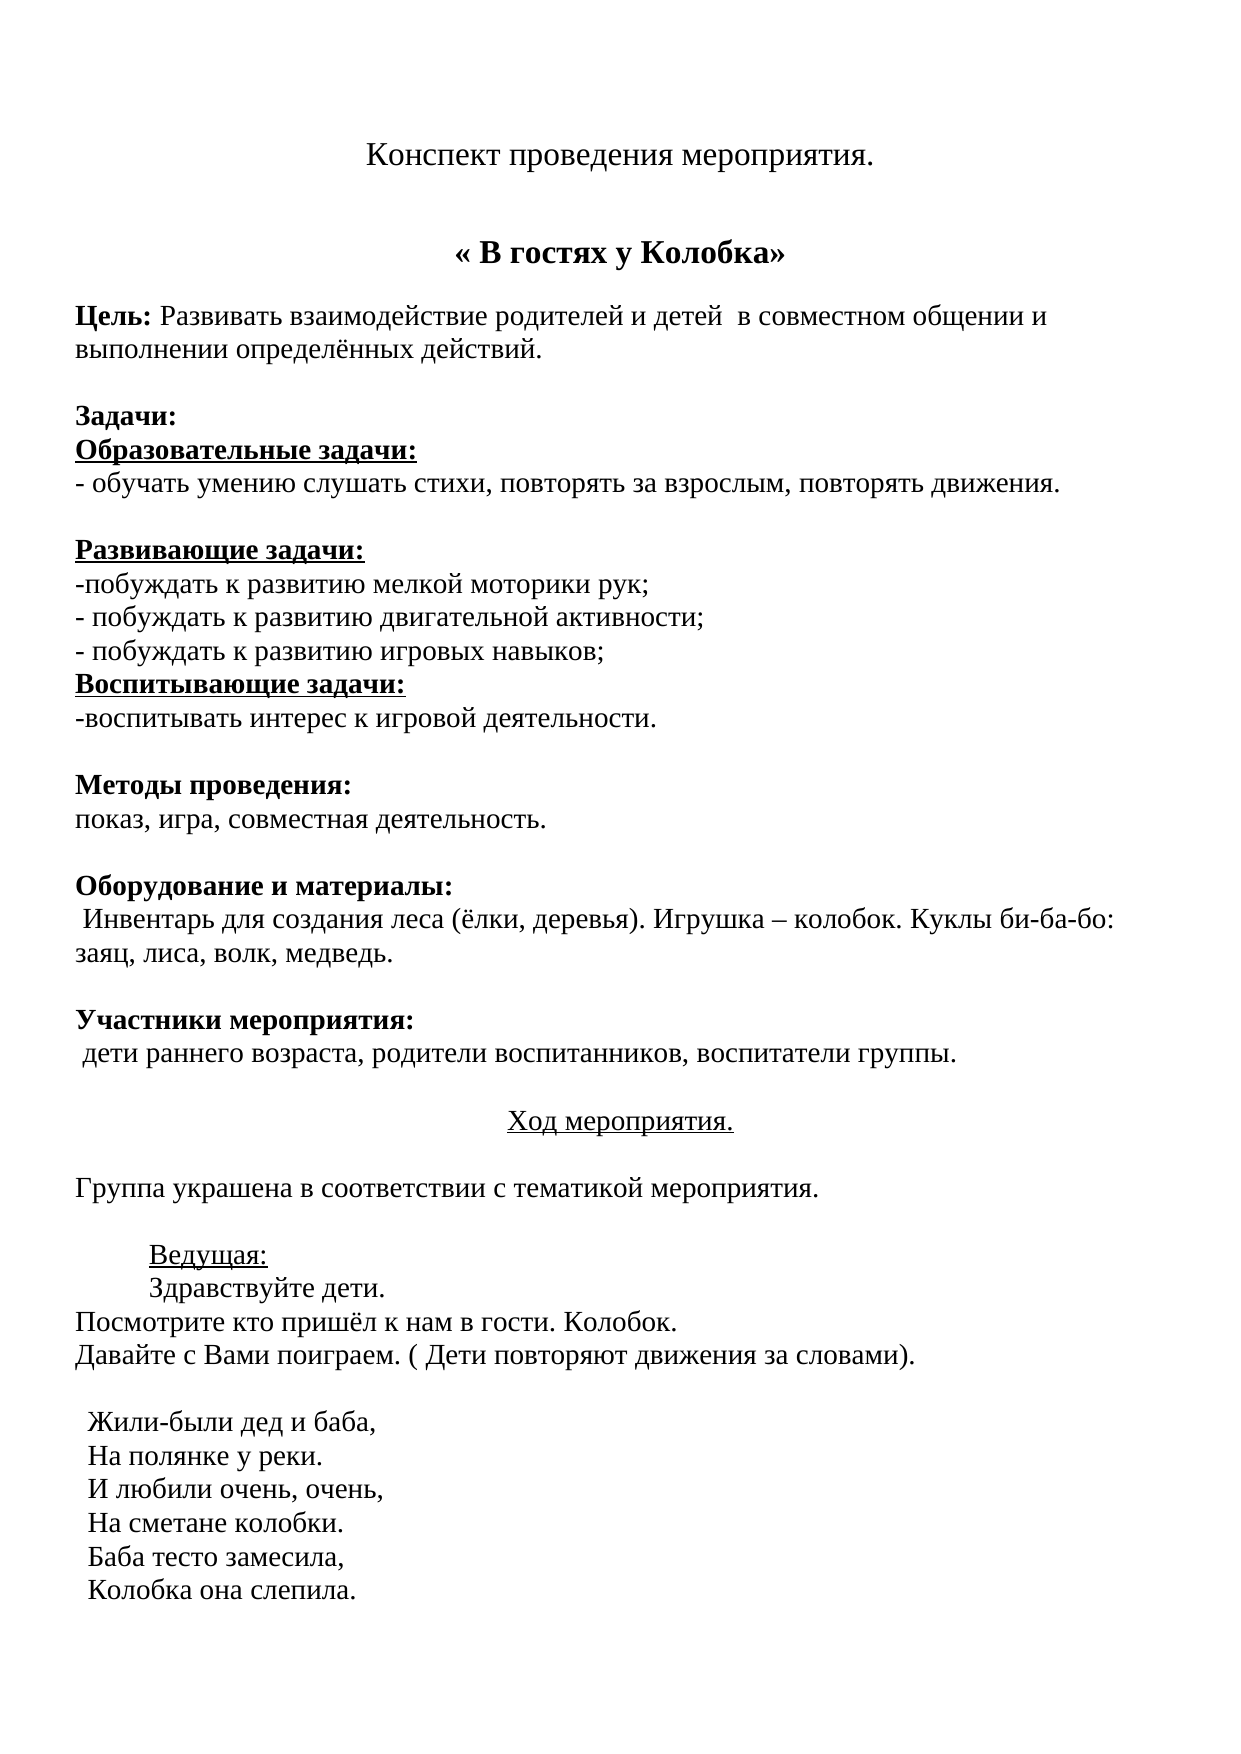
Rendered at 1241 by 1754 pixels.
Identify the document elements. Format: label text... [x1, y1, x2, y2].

text Группа украшена в соответствии с тематикой мероприятия. [75, 1170, 1165, 1203]
text - обучать умению слушать стихи, повторять за взрослым, повторять движения. [75, 465, 1165, 499]
text Участники мероприятия: [75, 1002, 1165, 1036]
text Ведущая: [75, 1237, 1165, 1270]
text Жили-были дед и баба, На полянке у реки. И любили очень, очень, На сметане колобки. Баба тесто замесила, Колобка она слепила. [87, 1404, 1153, 1634]
text дети раннего возраста, родители воспитанников, воспитатели группы. [75, 1036, 1165, 1069]
text Задачи: [75, 398, 1165, 432]
text Посмотрите кто пришёл к нам в гости. Колобок. [75, 1304, 1165, 1337]
text Оборудование и материалы: [75, 868, 1165, 901]
text « В гостях у Колобка» [75, 233, 1165, 271]
text Давайте с Вами поиграем. ( Дети повторяют движения за словами). [75, 1337, 1165, 1371]
text -воспитывать интерес к игровой деятельности. [75, 700, 1165, 734]
text Инвентарь для создания леса (ёлки, деревья). Игрушка – колобок. Куклы би-ба-бо: заяц, лиса, волк, медведь. [75, 901, 1165, 968]
text - побуждать к развитию двигательной активности; [75, 599, 1165, 633]
text Ход мероприятия. [75, 1103, 1165, 1136]
text Конспект проведения мероприятия. [75, 134, 1165, 173]
text Воспитывающие задачи: [75, 667, 1165, 700]
text Здравствуйте дети. [75, 1270, 1165, 1304]
text - побуждать к развитию игровых навыков; [75, 633, 1165, 667]
text Развивающие задачи: [75, 532, 1165, 566]
text Методы проведения: [75, 767, 1165, 801]
text Цель: Развивать взаимодействие родителей и детей в совместном общении и выполнении определённых действий. [75, 298, 1165, 365]
text Образовательные задачи: [75, 432, 1165, 465]
text -побуждать к развитию мелкой моторики рук; [75, 566, 1165, 599]
text показ, игра, совместная деятельность. [75, 801, 1165, 834]
